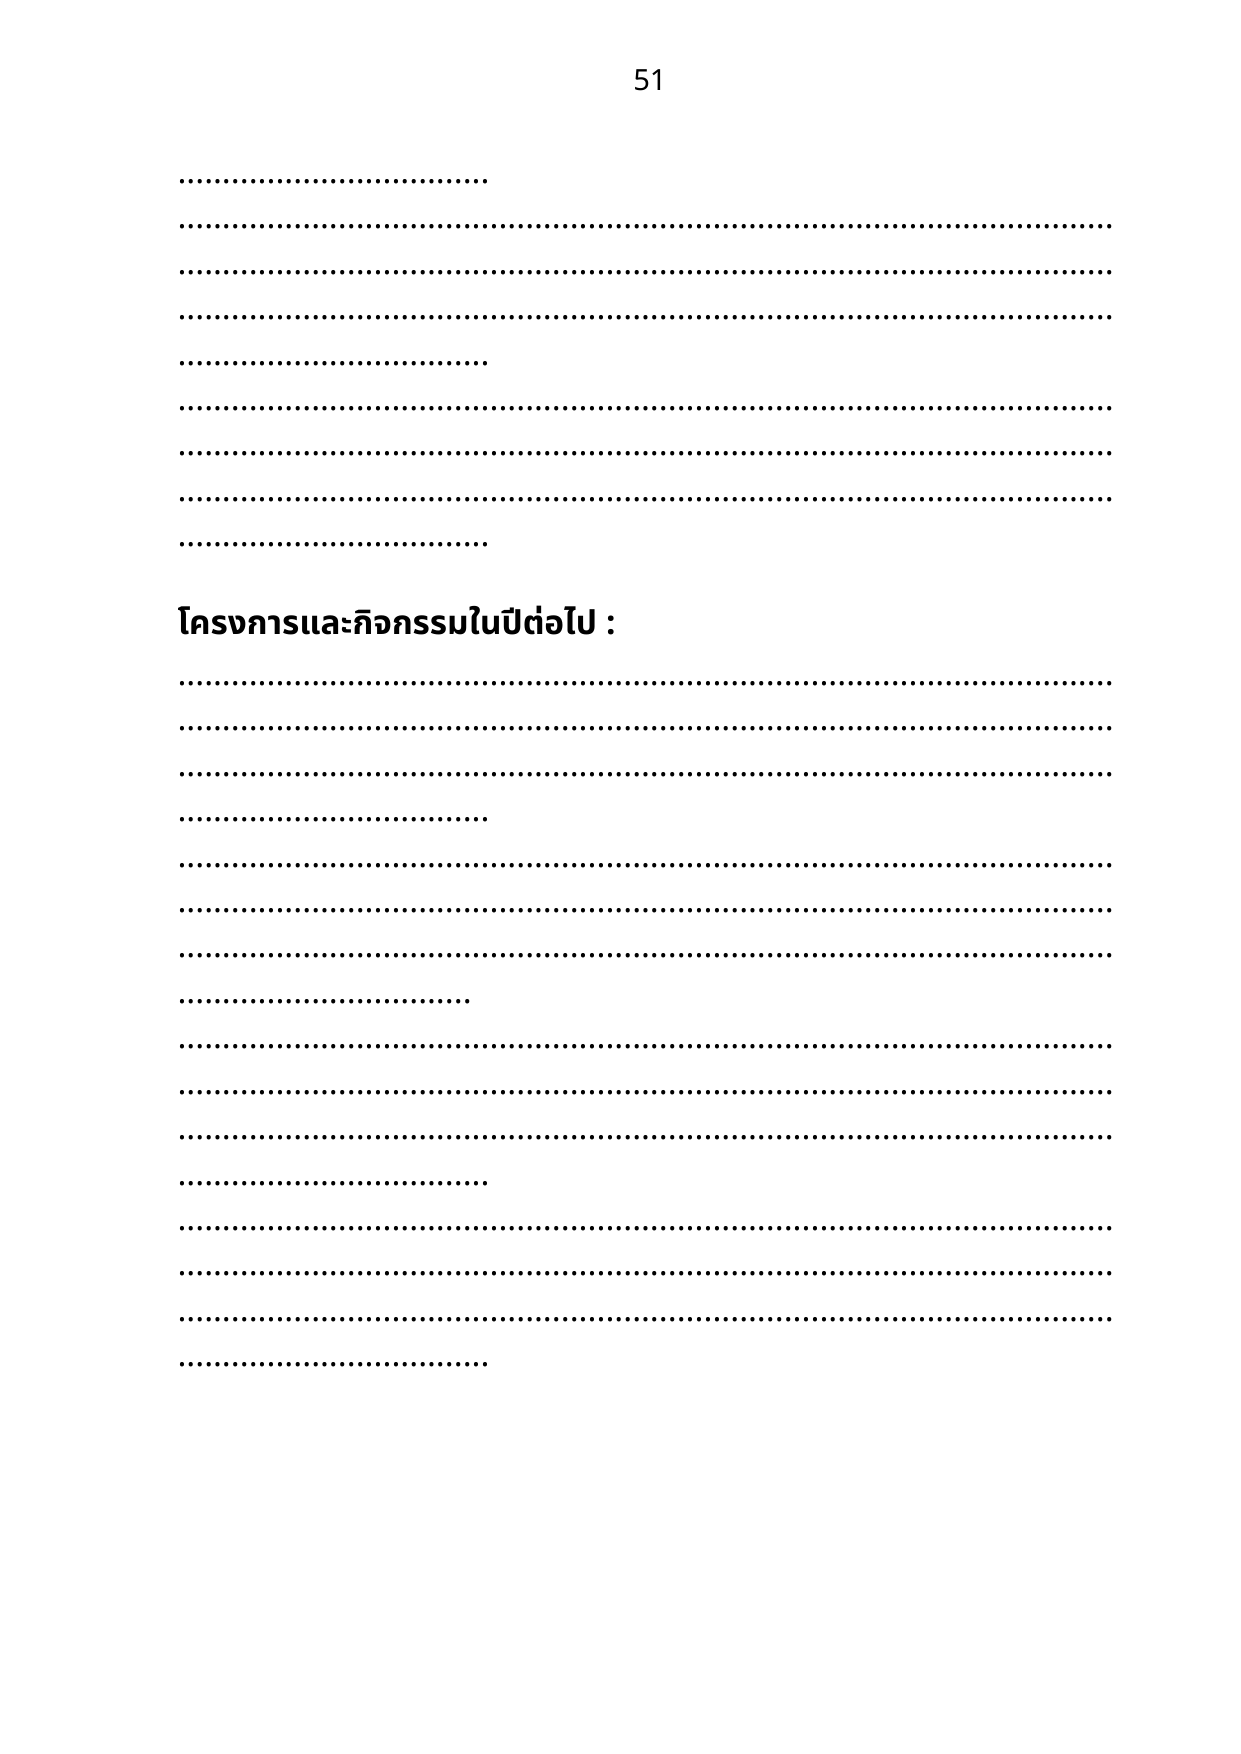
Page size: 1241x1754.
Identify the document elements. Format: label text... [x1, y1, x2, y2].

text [177, 148, 1122, 193]
text โครงการและกิจกรรมในปีต่อไป : [177, 599, 1122, 650]
text ............................................................................................................................................................................................................................................................................................................................................................ [177, 831, 1122, 1013]
